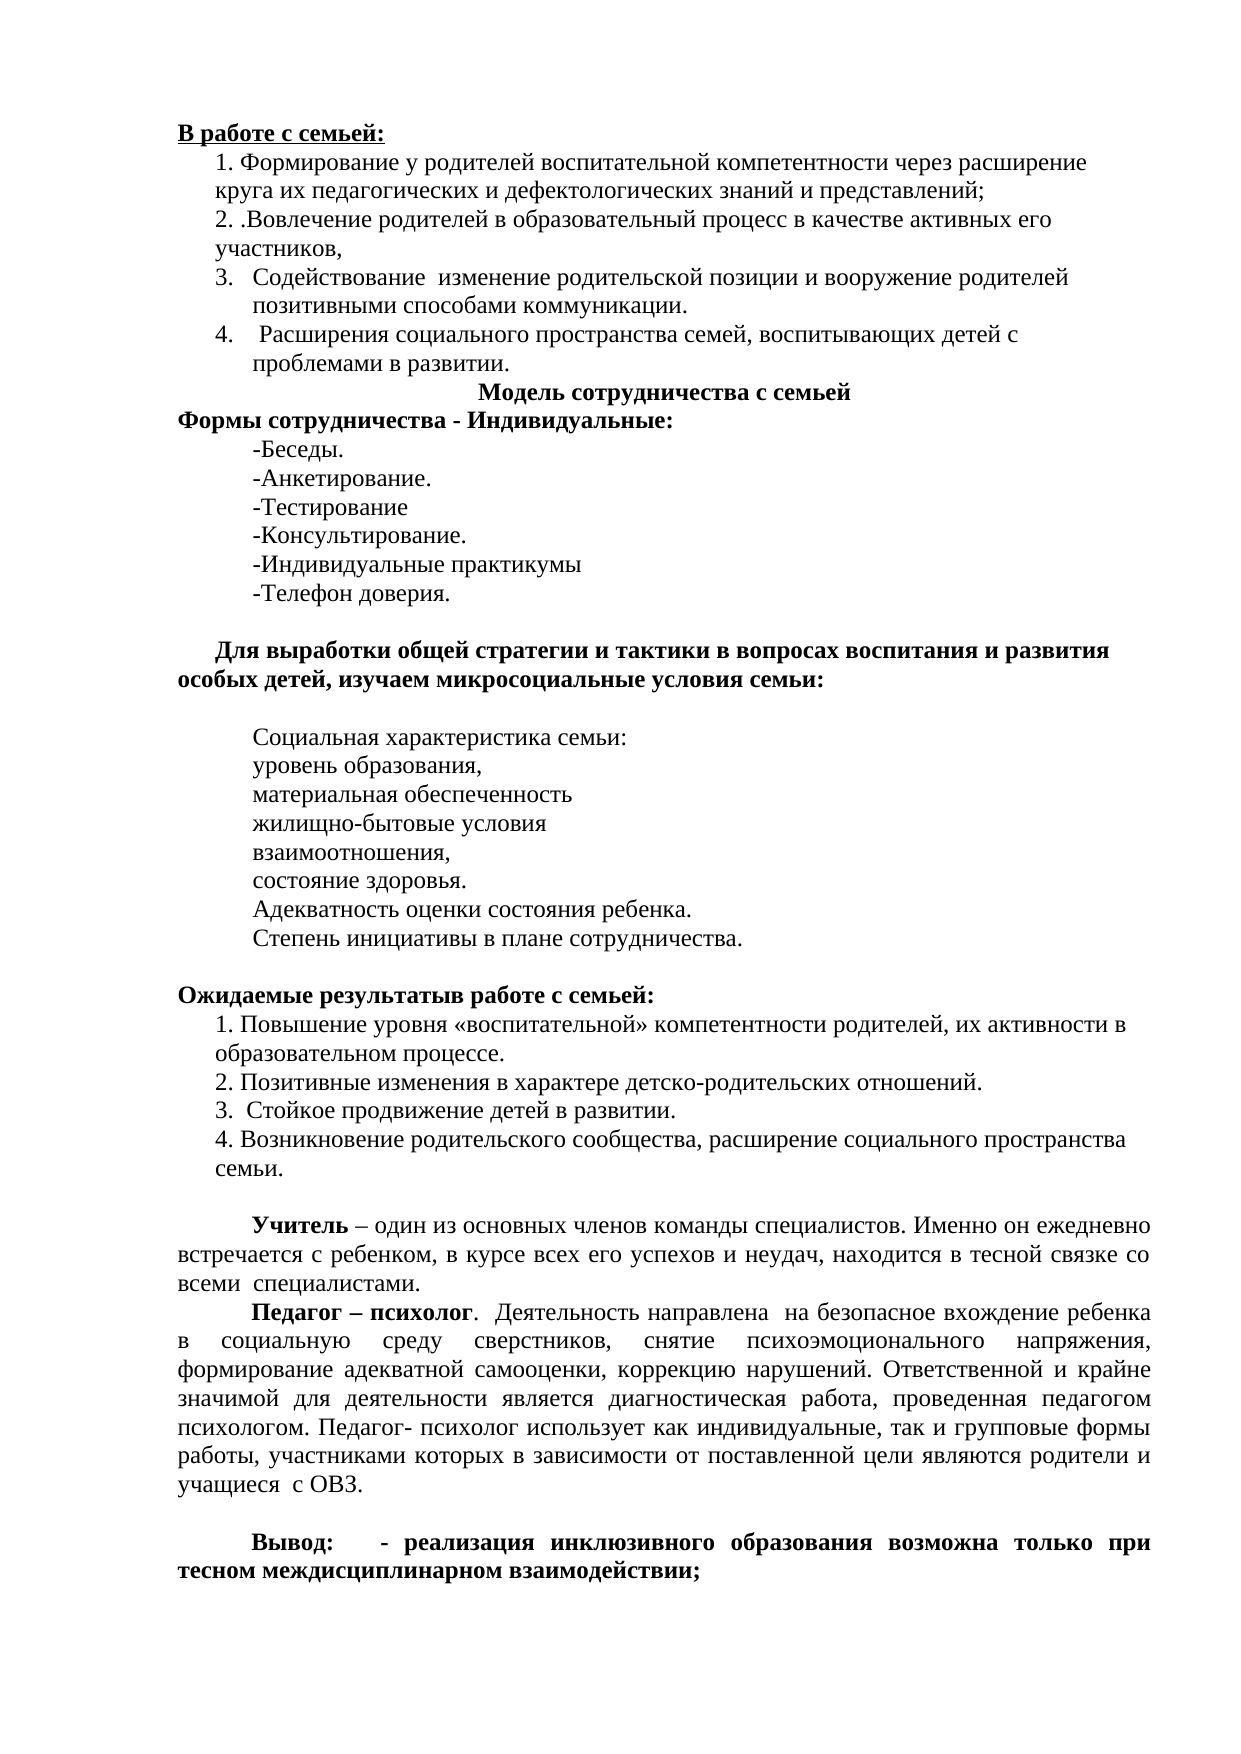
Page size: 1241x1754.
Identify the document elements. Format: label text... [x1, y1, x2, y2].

text уровень образования, [252, 751, 1152, 779]
text -Консультирование. [252, 521, 1152, 549]
text Формы сотрудничества - Индивидуальные: [177, 406, 1152, 434]
list Расширения социального пространства семей, воспитывающих детей с проблемами в развитии. [215, 319, 1152, 377]
text 3. Стойкое продвижение детей в развитии. [215, 1096, 1152, 1124]
text Социальная характеристика семьи: [252, 722, 1152, 751]
text Для выработки общей стратегии и тактики в вопросах воспитания и развития особых детей, изучаем микросоциальные условия семьи: [177, 636, 1152, 693]
text -Анкетирование. [252, 463, 1152, 492]
text материальная обеспеченность [252, 779, 1152, 808]
text Учитель – один из основных членов команды специалистов. Именно он ежедневно встречается с ребенком, в курсе всех его успехов и неудач, находится в тесной связке со всеми специалистами. [177, 1211, 1152, 1297]
text -Тестирование [252, 492, 1152, 521]
text Степень инициативы в плане сотрудничества. [252, 923, 1152, 952]
text состояние здоровья. [252, 866, 1152, 894]
text жилищно-бытовые условия [252, 808, 1152, 837]
list Содействование изменение родительской позиции и вооружение родителей позитивными способами коммуникации. [215, 262, 1152, 319]
text 4. Возникновение родительского сообщества, расширение социального пространства семьи. [215, 1124, 1152, 1182]
text В работе с семьей: [177, 118, 1152, 147]
text -Телефон доверия. [252, 578, 1152, 607]
text Ожидаемые результатыв работе с семьей: [177, 981, 1152, 1009]
text Педагог – психолог. Деятельность направлена на безопасное вхождение ребенка в социальную среду сверстников, снятие психоэмоционального напряжения, формирование адекватной самооценки, коррекцию нарушений. Ответственной и крайне значимой для деятельности является диагностическая работа, проведенная педагогом психологом. Педагог- психолог использует как индивидуальные, так и групповые формы работы, участниками которых в зависимости от поставленной цели являются родители и учащиеся с ОВЗ. [177, 1297, 1152, 1498]
text 1. Повышение уровня «воспитательной» компетентности родителей, их активности в образовательном процессе. [215, 1009, 1152, 1067]
text 2. Позитивные изменения в характере детско-родительских отношений. [215, 1067, 1152, 1096]
text -Индивидуальные практикумы [252, 549, 1152, 578]
text Модель сотрудничества с семьей [177, 377, 1152, 406]
text Адекватность оценки состояния ребенка. [252, 894, 1152, 923]
text взаимоотношения, [252, 837, 1152, 866]
text 2. .Вовлечение родителей в образовательный процесс в качестве активных его участников, [215, 204, 1152, 262]
text -Беседы. [252, 434, 1152, 463]
text Вывод: - реализация инклюзивного образования возможна только при тесном междисциплинарном взаимодействии; [177, 1527, 1152, 1584]
text 1. Формирование у родителей воспитательной компетентности через расширение круга их педагогических и дефектологических знаний и представлений; [215, 147, 1152, 204]
